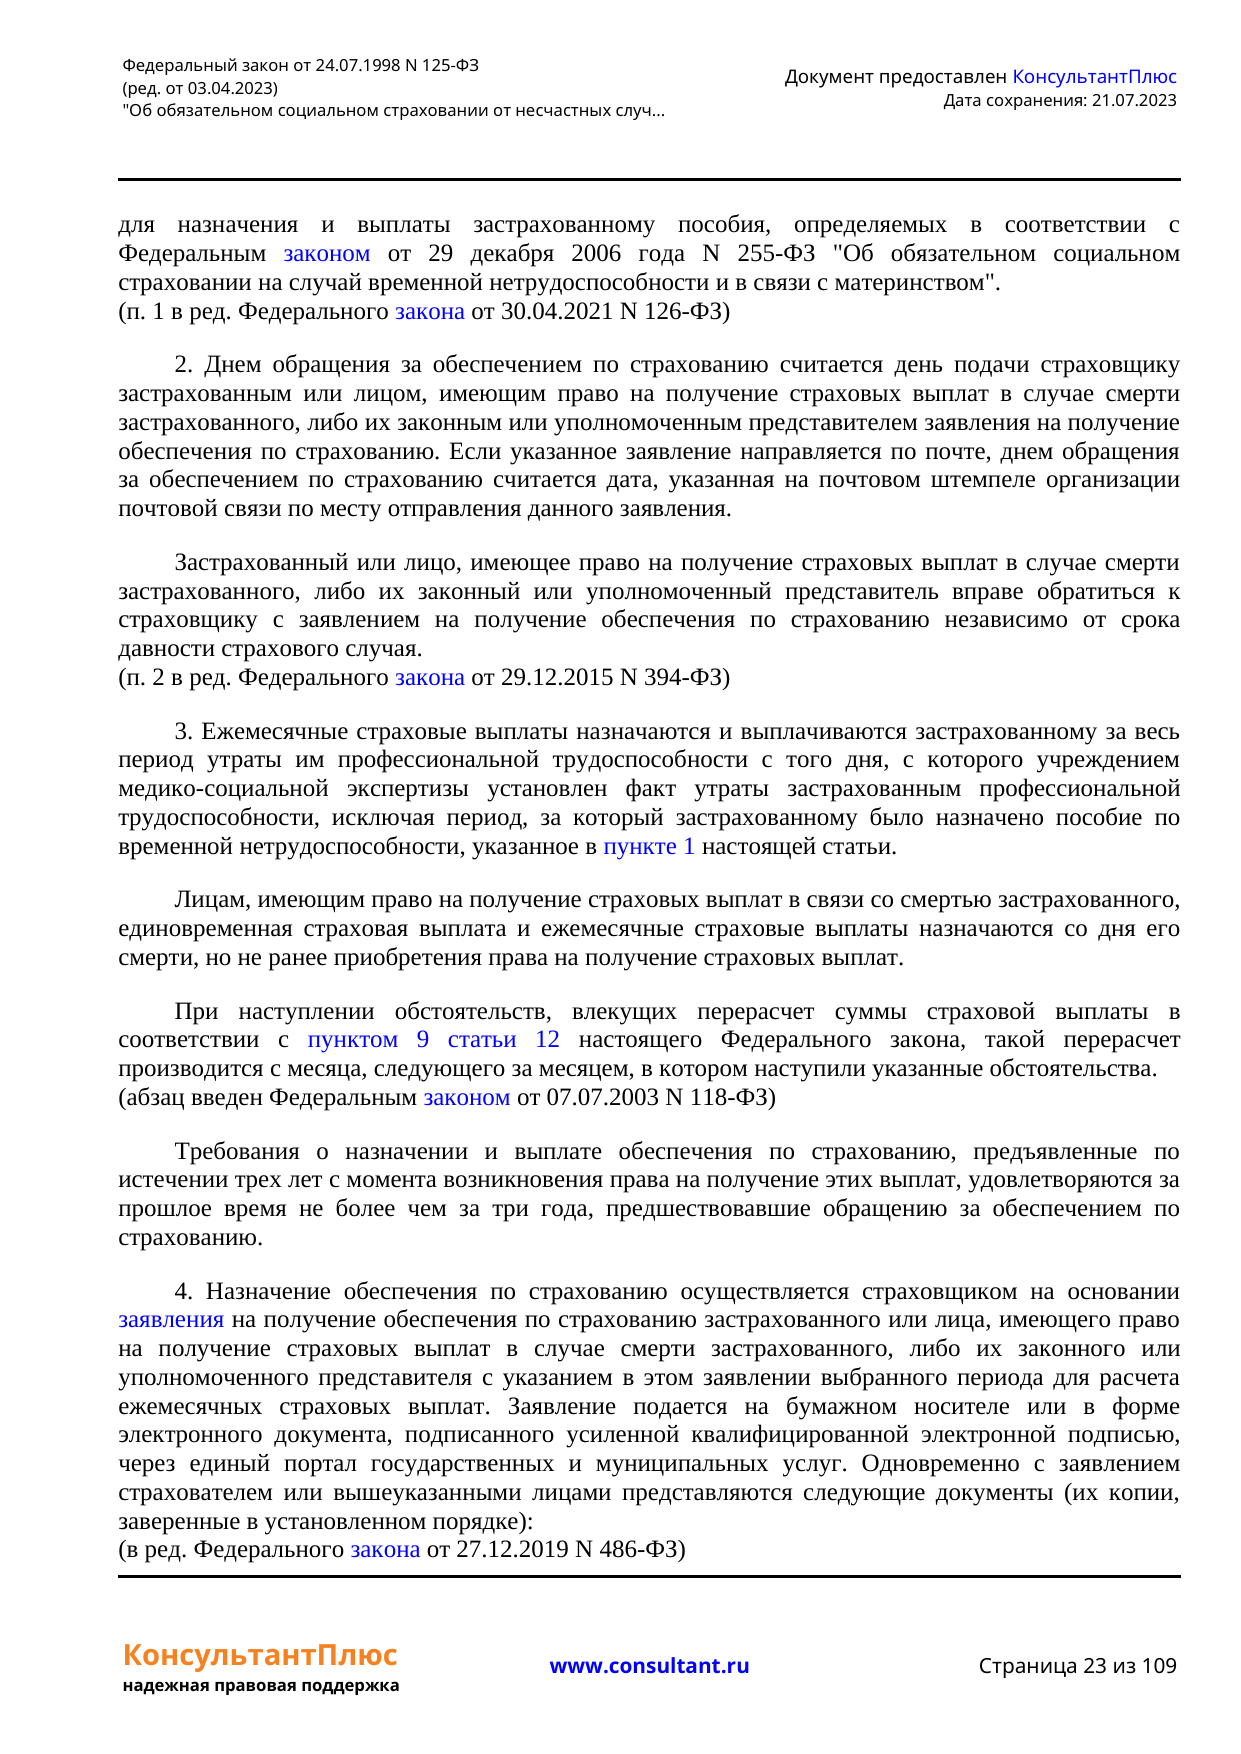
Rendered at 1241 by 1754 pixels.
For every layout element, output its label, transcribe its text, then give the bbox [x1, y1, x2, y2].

text (в ред. Федерального закона от 27.12.2019 N 486-ФЗ) [118, 1534, 1181, 1563]
text 2. Днем обращения за обеспечением по страхованию считается день подачи страховщику застрахованным или лицом, имеющим право на получение страховых выплат в случае смерти застрахованного, либо их законным или уполномоченным представителем заявления на получение обеспечения по страхованию. Если указанное заявление направляется по почте, днем обращения за обеспечением по страхованию считается дата, указанная на почтовом штемпеле организации почтовой связи по месту отправления данного заявления. [118, 349, 1181, 522]
text Застрахованный или лицо, имеющее право на получение страховых выплат в случае смерти застрахованного, либо их законный или уполномоченный представитель вправе обратиться к страховщику с заявлением на получение обеспечения по страхованию независимо от срока давности страхового случая. [118, 547, 1181, 662]
text (п. 2 в ред. Федерального закона от 29.12.2015 N 394-ФЗ) [118, 662, 1181, 691]
text 3. Ежемесячные страховые выплаты назначаются и выплачиваются застрахованному за весь период утраты им профессиональной трудоспособности с того дня, с которого учреждением медико-социальной экспертизы установлен факт утраты застрахованным профессиональной трудоспособности, исключая период, за который застрахованному было назначено пособие по временной нетрудоспособности, указанное в пункте 1 настоящей статьи. [118, 716, 1181, 859]
text Требования о назначении и выплате обеспечения по страхованию, предъявленные по истечении трех лет с момента возникновения права на получение этих выплат, удовлетворяются за прошлое время не более чем за три года, предшествовавшие обращению за обеспечением по страхованию. [118, 1136, 1181, 1251]
text Лицам, имеющим право на получение страховых выплат в связи со смертью застрахованного, единовременная страховая выплата и ежемесячные страховые выплаты назначаются со дня его смерти, но не ранее приобретения права на получение страховых выплат. [118, 884, 1181, 971]
text (абзац введен Федеральным законом от 07.07.2003 N 118-ФЗ) [118, 1082, 1181, 1111]
text 4. Назначение обеспечения по страхованию осуществляется страховщиком на основании заявления на получение обеспечения по страхованию застрахованного или лица, имеющего право на получение страховых выплат в случае смерти застрахованного, либо их законного или уполномоченного представителя с указанием в этом заявлении выбранного периода для расчета ежемесячных страховых выплат. Заявление подается на бумажном носителе или в форме электронного документа, подписанного усиленной квалифицированной электронной подписью, через единый портал государственных и муниципальных услуг. Одновременно с заявлением страхователем или вышеуказанными лицами представляются следующие документы (их копии, заверенные в установленном порядке): [118, 1276, 1181, 1534]
text При наступлении обстоятельств, влекущих перерасчет суммы страховой выплаты в соответствии с пунктом 9 статьи 12 настоящего Федерального закона, такой перерасчет производится с месяца, следующего за месяцем, в котором наступили указанные обстоятельства. [118, 996, 1181, 1082]
text (п. 1 в ред. Федерального закона от 30.04.2021 N 126-ФЗ) [118, 296, 1181, 324]
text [118, 209, 1181, 296]
